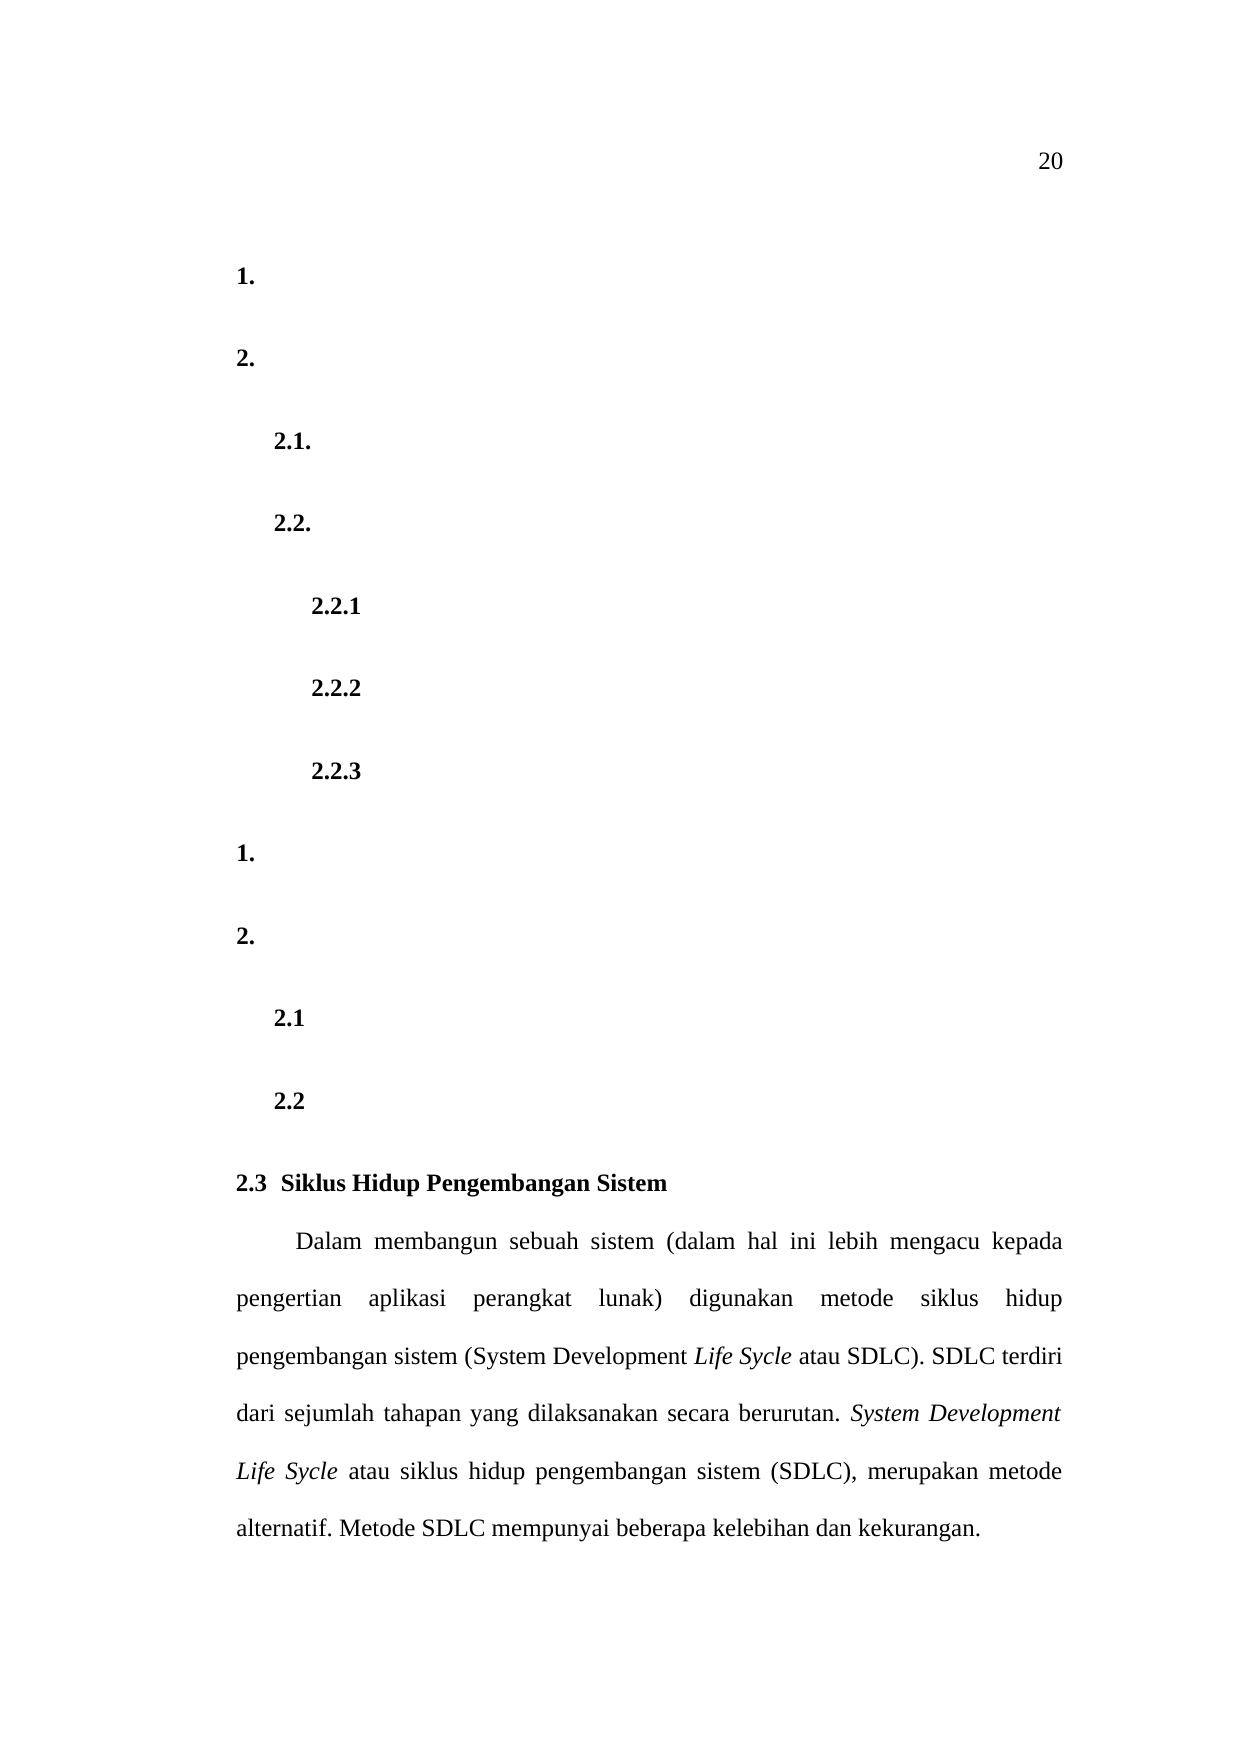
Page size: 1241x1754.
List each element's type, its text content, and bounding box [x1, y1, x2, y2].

subtitle Siklus Hidup Pengembangan Sistem [236, 1168, 1063, 1197]
text Dalam membangun sebuah sistem (dalam hal ini lebih mengacu kepada pengertian aplikasi perangkat lunak) digunakan metode siklus hidup pengembangan sistem (System Development Life Sycle atau SDLC). SDLC terdiri dari sejumlah tahapan yang dilaksanakan secara berurutan. System Development Life Sycle atau siklus hidup pengembangan sistem (SDLC), merupakan metode alternatif. Metode SDLC mempunyai beberapa kelebihan dan kekurangan. [236, 1226, 1063, 1542]
